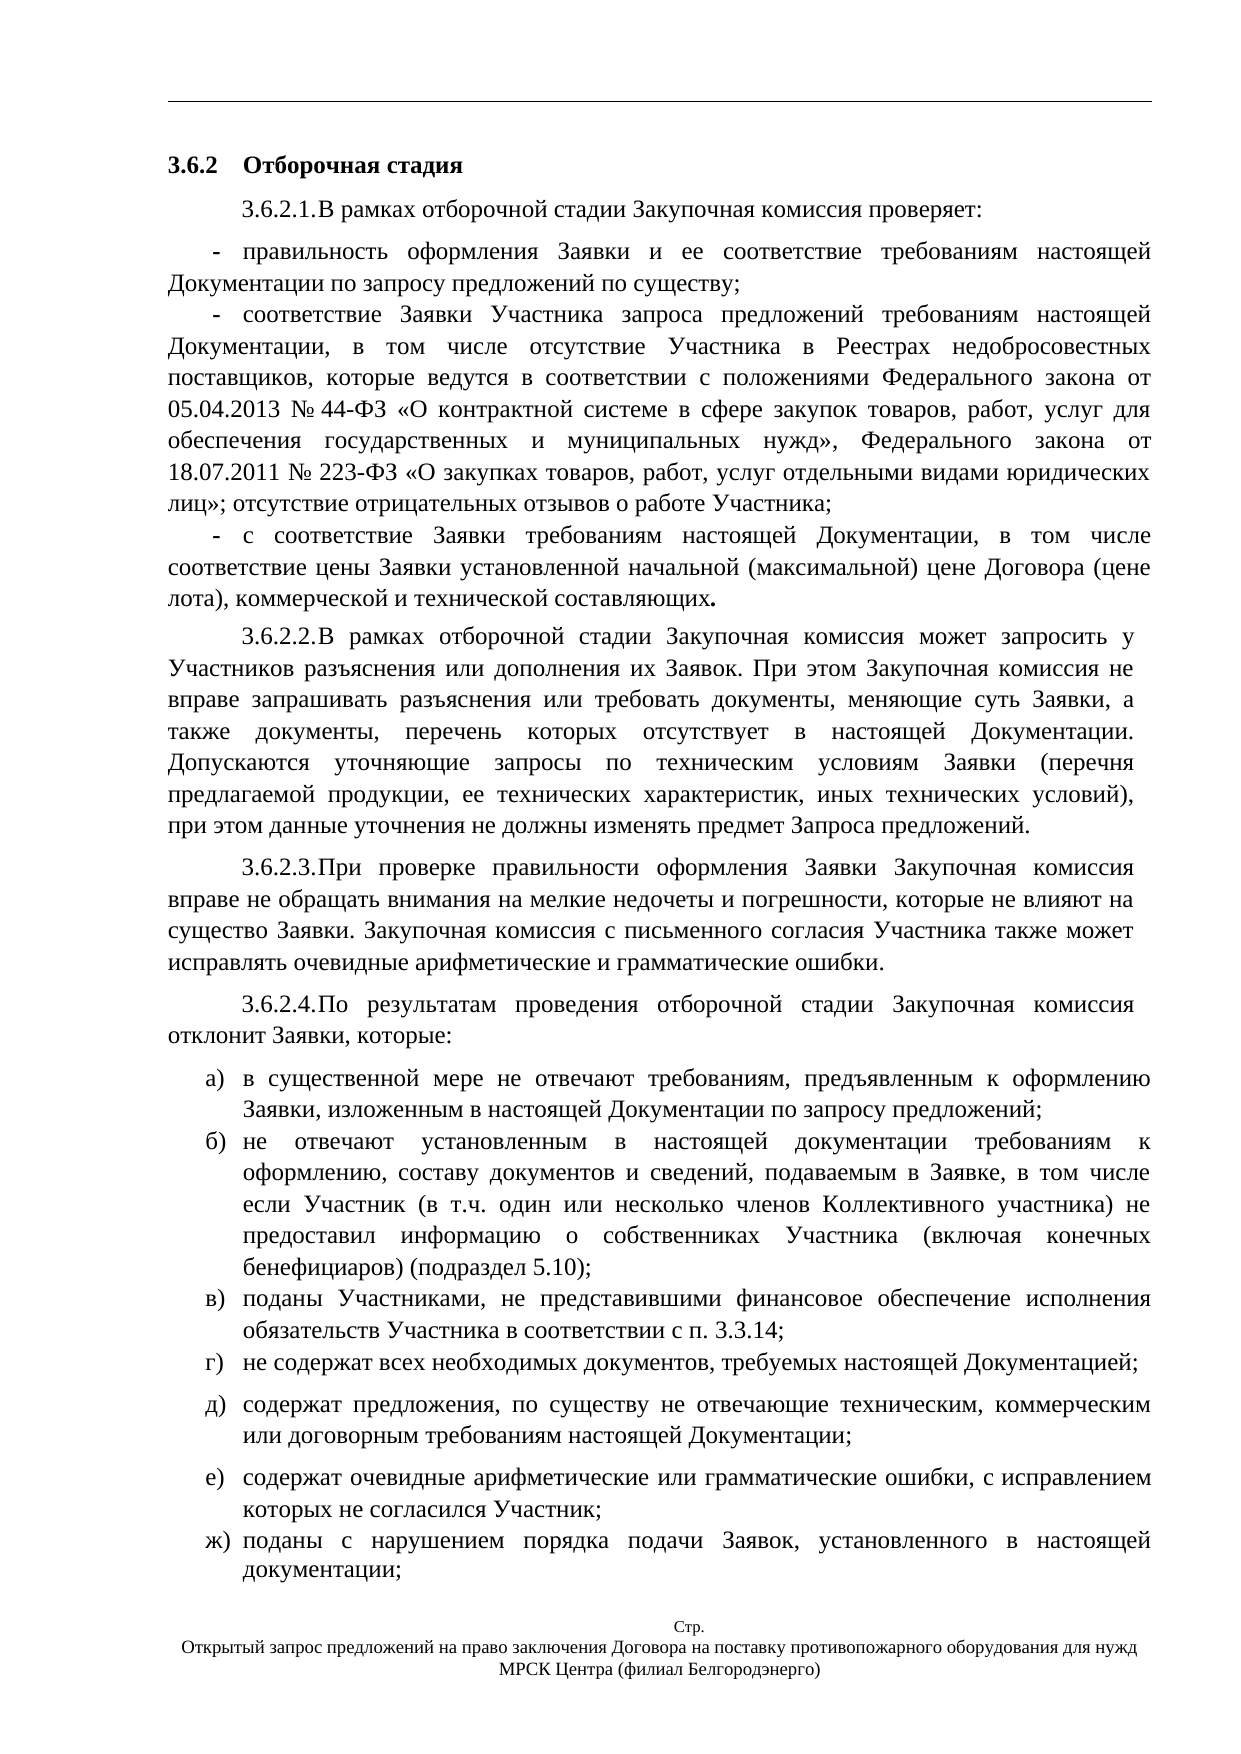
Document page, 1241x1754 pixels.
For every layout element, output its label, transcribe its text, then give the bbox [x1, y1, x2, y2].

list правильность оформления Заявки и ее соответствие требованиям настоящей Документации по запросу предложений по существу; [168, 236, 1152, 296]
list поданы с нарушением порядка подачи Заявок, установленного в настоящей документации; [205, 1525, 1152, 1583]
list соответствие Заявки Участника запроса предложений требованиям настоящей Документации, в том числе отсутствие Участника в Реестрах недобросовестных поставщиков, которые ведутся в соответствии с положениями Федерального закона от 05.04.2013 № 44-ФЗ «О контрактной системе в сфере закупок товаров, работ, услуг для обеспечения государственных и муниципальных нужд», Федерального закона от 18.07.2011 № 223-ФЗ «О закупках товаров, работ, услуг отдельными видами юридических лиц»; отсутствие отрицательных отзывов о работе Участника; [168, 299, 1152, 517]
subtitle Отборочная стадия [168, 150, 1152, 179]
list В рамках отборочной стадии Закупочная комиссия может запросить у Участников разъяснения или дополнения их Заявок. При этом Закупочная комиссия не вправе запрашивать разъяснения или требовать документы, меняющие суть Заявки, а также документы, перечень которых отсутствует в настоящей Документации. Допускаются уточняющие запросы по техническим условиям Заявки (перечня предлагаемой продукции, ее технических характеристик, иных технических условий), при этом данные уточнения не должны изменять предмет Запроса предложений. [168, 621, 1135, 839]
list По результатам проведения отборочной стадии Закупочная комиссия отклонит Заявки, которые: [168, 989, 1135, 1049]
list При проверке правильности оформления Заявки Закупочная комиссия вправе не обращать внимания на мелкие недочеты и погрешности, которые не влияют на существо Заявки. Закупочная комиссия с письменного согласия Участника также может исправлять очевидные арифметические и грамматические ошибки. [168, 852, 1135, 976]
list в существенной мере не отвечают требованиям, предъявленным к оформлению Заявки, изложенным в настоящей Документации по запросу предложений; [205, 1063, 1152, 1123]
list содержат очевидные арифметические или грамматические ошибки, с исправлением которых не согласился Участник; [205, 1462, 1152, 1522]
list содержат предложения, по существу не отвечающие техническим, коммерческим или договорным требованиям настоящей Документации; [205, 1389, 1152, 1449]
list не содержат всех необходимых документов, требуемых настоящей Документацией; [205, 1347, 1152, 1375]
list В рамках отборочной стадии Закупочная комиссия проверяет: [168, 194, 1135, 223]
list с соответствие Заявки требованиям настоящей Документации, в том числе соответствие цены Заявки установленной начальной (максимальной) цене Договора (цене лота), коммерческой и технической составляющих. [168, 520, 1152, 612]
